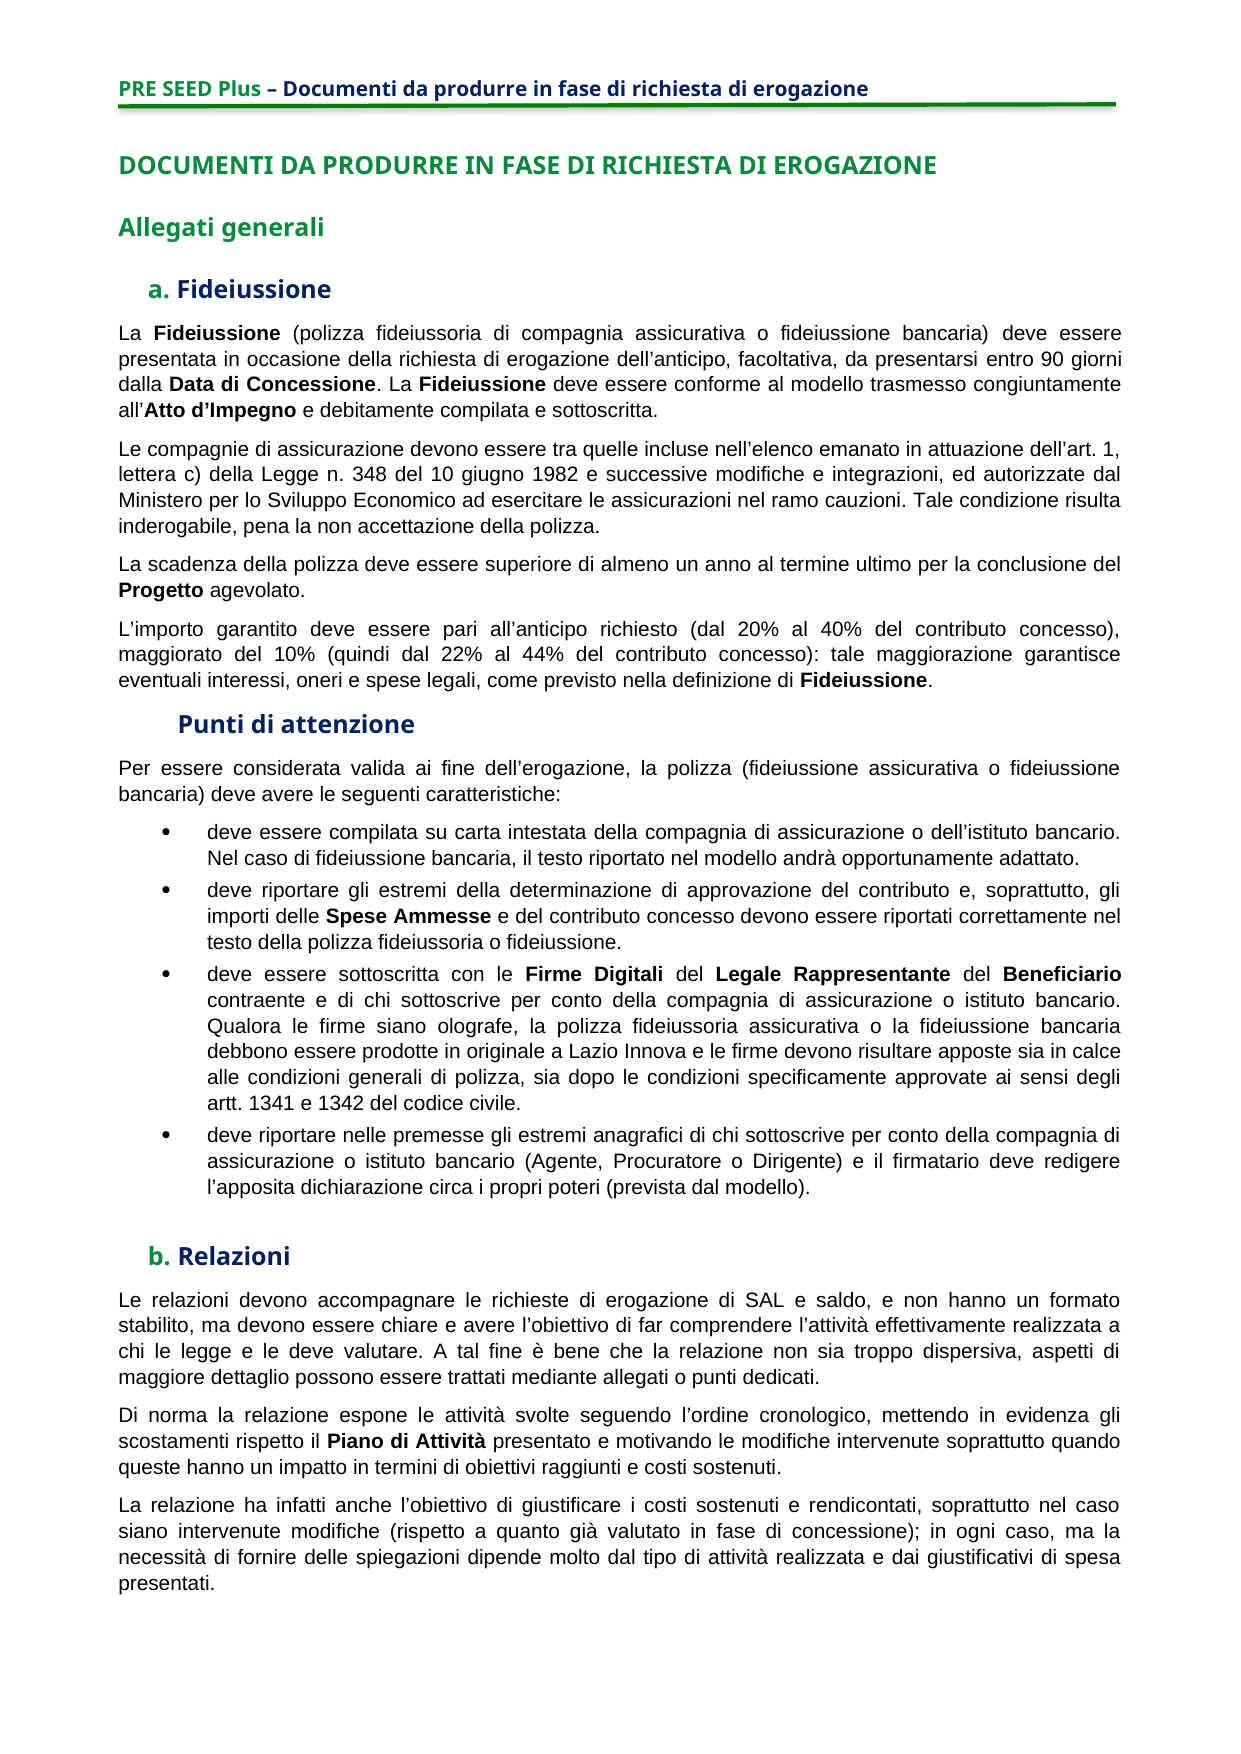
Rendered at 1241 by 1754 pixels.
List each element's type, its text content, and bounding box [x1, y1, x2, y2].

text La Fideiussione (polizza fideiussoria di compagnia assicurativa o fideiussione bancaria) deve essere presentata in occasione della richiesta di erogazione dell’anticipo, facoltativa, da presentarsi entro 90 giorni dalla Data di Concessione. La Fideiussione deve essere conforme al modello trasmesso congiuntamente all’Atto d’Impegno e debitamente compilata e sottoscritta. [118, 321, 1122, 422]
list deve essere sottoscritta con le Firme Digitali del Legale Rappresentante del Beneficiario contraente e di chi sottoscrive per conto della compagnia di assicurazione o istituto bancario. Qualora le firme siano olografe, la polizza fideiussoria assicurativa o la fideiussione bancaria debbono essere prodotte in originale a Lazio Innova e le firme devono risultare apposte sia in calce alle condizioni generali di polizza, sia dopo le condizioni specificamente approvate ai sensi degli artt. 1341 e 1342 del codice civile. [162, 962, 1122, 1115]
text La relazione ha infatti anche l’obiettivo di giustificare i costi sostenuti e rendicontati, soprattutto nel caso siano intervenute modifiche (rispetto a quanto già valutato in fase di concessione); in ogni caso, ma la necessità di fornire delle spiegazioni dipende molto dal tipo di attività realizzata e dai giustificativi di spesa presentati. [118, 1493, 1122, 1595]
text Per essere considerata valida ai fine dell’erogazione, la polizza (fideiussione assicurativa o fideiussione bancaria) deve avere le seguenti caratteristiche: [118, 756, 1122, 805]
text Le relazioni devono accompagnare le richieste di erogazione di SAL e saldo, e non hanno un formato stabilito, ma devono essere chiare e avere l’obiettivo di far comprendere l’attività effettivamente realizzata a chi le legge e le deve valutare. A tal fine è bene che la relazione non sia troppo dispersiva, aspetti di maggiore dettaglio possono essere trattati mediante allegati o punti dedicati. [118, 1287, 1122, 1389]
text Allegati generali [118, 209, 1122, 243]
list deve riportare nelle premesse gli estremi anagrafici di chi sottoscrive per conto della compagnia di assicurazione o istituto bancario (Agente, Procuratore o Dirigente) e il firmatario deve redigere l’apposita dichiarazione circa i propri poteri (prevista dal modello). [162, 1123, 1122, 1199]
text b. Relazioni [148, 1238, 1122, 1272]
text Punti di attenzione [177, 706, 1122, 740]
subtitle DOCUMENTI DA PRODURRE IN FASE DI RICHIESTA DI EROGAZIONE [118, 148, 1122, 182]
text a. Fideiussione [148, 271, 1122, 305]
text Di norma la relazione espone le attività svolte seguendo l’ordine cronologico, mettendo in evidenza gli scostamenti rispetto il Piano di Attività presentato e motivando le modifiche intervenute soprattutto quando queste hanno un impatto in termini di obiettivi raggiunti e costi sostenuti. [118, 1403, 1122, 1479]
text La scadenza della polizza deve essere superiore di almeno un anno al termine ultimo per la conclusione del Progetto agevolato. [118, 552, 1122, 602]
text L’importo garantito deve essere pari all’anticipo richiesto (dal 20% al 40% del contributo concesso), maggiorato del 10% (quindi dal 22% al 44% del contributo concesso): tale maggiorazione garantisce eventuali interessi, oneri e spese legali, come previsto nella definizione di Fideiussione. [118, 616, 1122, 692]
list deve riportare gli estremi della determinazione di approvazione del contributo e, soprattutto, gli importi delle Spese Ammesse e del contributo concesso devono essere riportati correttamente nel testo della polizza fideiussoria o fideiussione. [162, 878, 1122, 953]
list deve essere compilata su carta intestata della compagnia di assicurazione o dell’istituto bancario. Nel caso di fideiussione bancaria, il testo riportato nel modello andrà opportunamente adattato. [162, 820, 1122, 870]
text Le compagnie di assicurazione devono essere tra quelle incluse nell’elenco emanato in attuazione dell’art. 1, lettera c) della Legge n. 348 del 10 giugno 1982 e successive modifiche e integrazioni, ed autorizzate dal Ministero per lo Sviluppo Economico ad esercitare le assicurazioni nel ramo cauzioni. Tale condizione risulta inderogabile, pena la non accettazione della polizza. [118, 436, 1122, 538]
